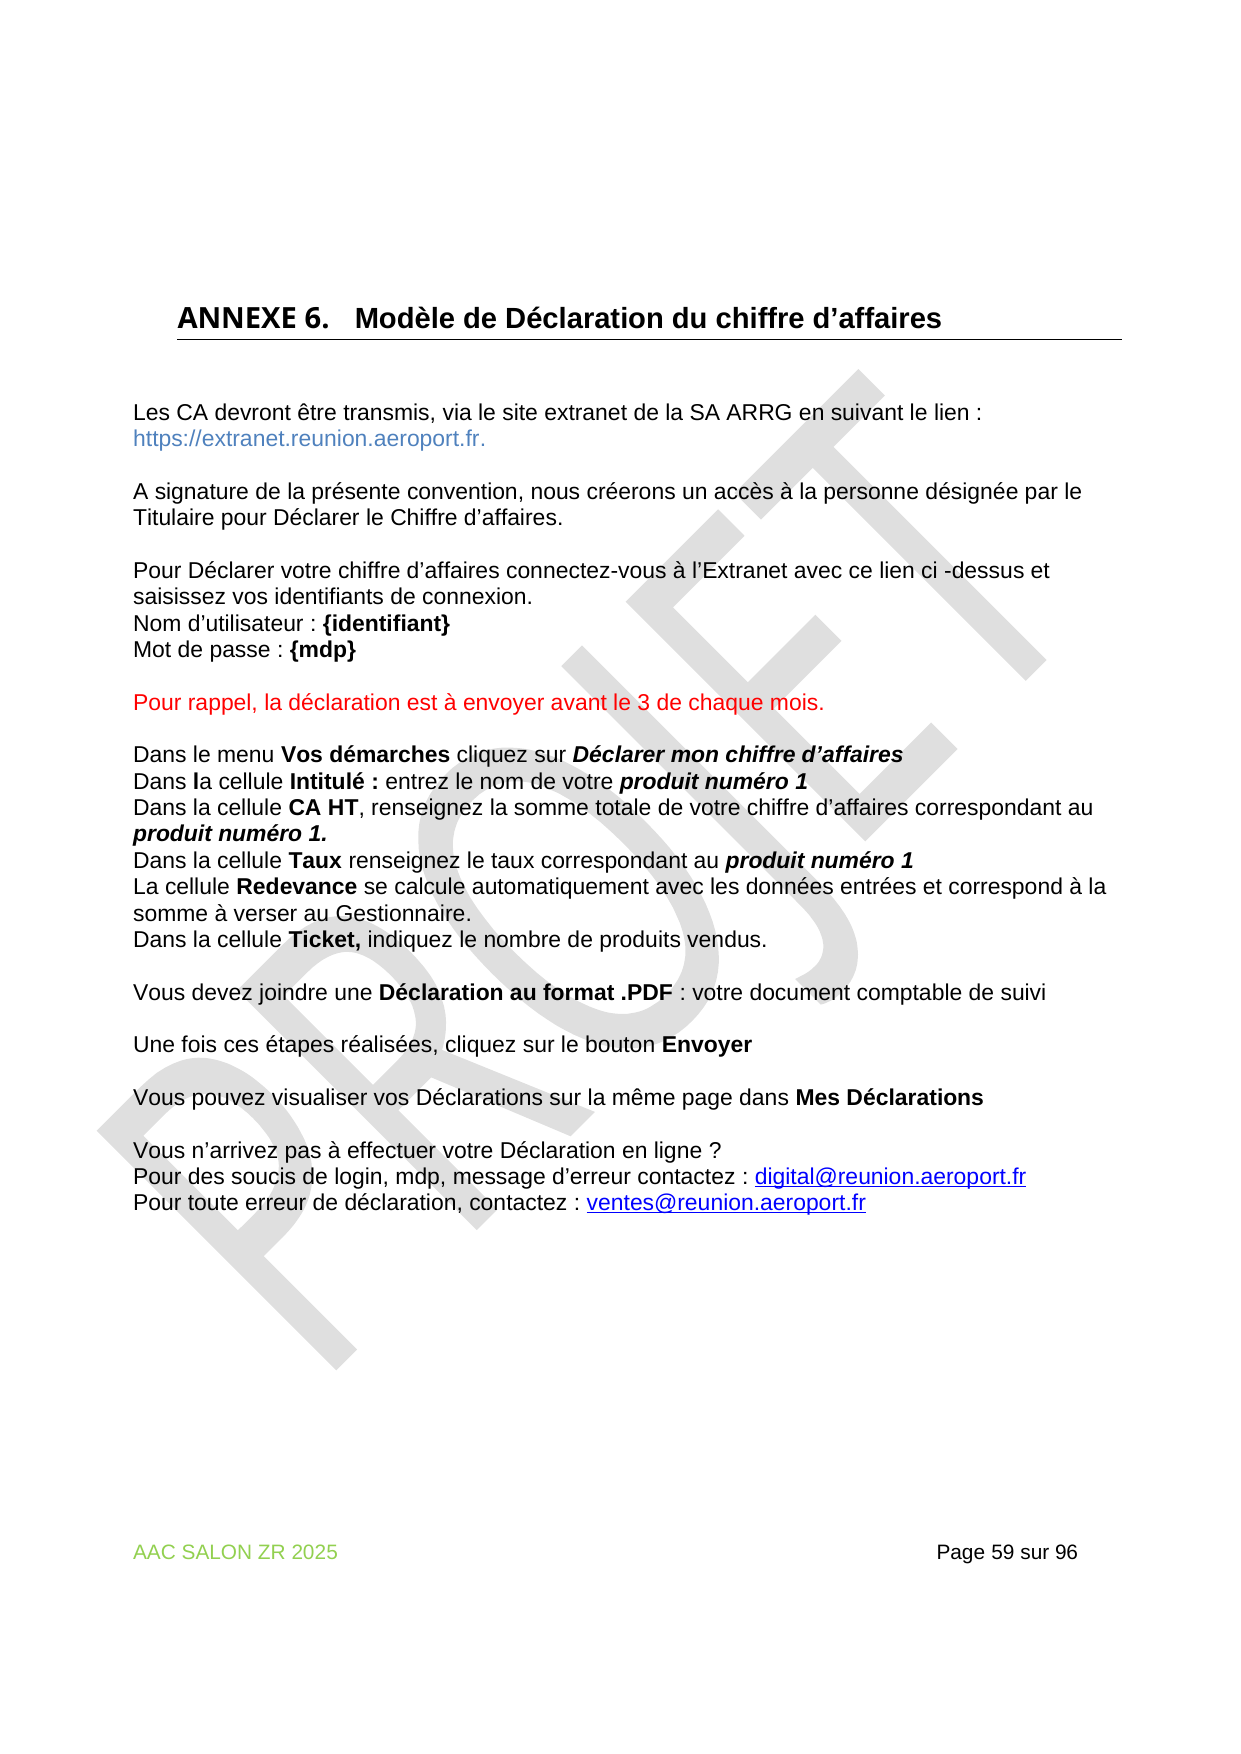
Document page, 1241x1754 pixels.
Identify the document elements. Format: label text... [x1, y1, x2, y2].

text Pour rappel, la déclaration est à envoyer avant le 3 de chaque mois. [133, 689, 1122, 715]
text Modèle de Déclaration du chiffre d’affaires [177, 297, 1122, 339]
text A signature de la présente convention, nous créerons un accès à la personne désignée par le Titulaire pour Déclarer le Chiffre d’affaires. [133, 478, 1122, 531]
text Pour Déclarer votre chiffre d’affaires connectez-vous à l’Extranet avec ce lien ci -dessus et saisissez vos identifiants de connexion. [133, 557, 1122, 609]
text Les CA devront être transmis, via le site extranet de la SA ARRG en suivant le lien : https://extranet.reunion.aeroport.fr. [133, 399, 1122, 451]
text Vous n’arrivez pas à effectuer votre Déclaration en ligne ? [133, 1137, 1122, 1163]
text Dans la cellule CA HT, renseignez la somme totale de votre chiffre d’affaires correspondant au produit numéro 1. [133, 794, 1122, 847]
text Une fois ces étapes réalisées, cliquez sur le bouton Envoyer [133, 1031, 1122, 1058]
text Dans le menu Vos démarches cliquez sur Déclarer mon chiffre d’affaires [133, 741, 1122, 768]
text Dans la cellule Taux renseignez le taux correspondant au produit numéro 1 [133, 847, 1122, 873]
text Mot de passe : {mdp} [133, 636, 1122, 662]
text Vous pouvez visualiser vos Déclarations sur la même page dans Mes Déclarations [133, 1084, 1122, 1110]
text Vous devez joindre une Déclaration au format .PDF : votre document comptable de suivi [133, 978, 1122, 1005]
text Pour toute erreur de déclaration, contactez : ventes@reunion.aeroport.fr [133, 1189, 1122, 1216]
text La cellule Redevance se calcule automatiquement avec les données entrées et correspond à la somme à verser au Gestionnaire. [133, 873, 1122, 926]
text Dans la cellule Intitulé : entrez le nom de votre produit numéro 1 [133, 768, 1122, 794]
text Nom d’utilisateur : {identifiant} [133, 609, 1122, 636]
text Dans la cellule Ticket, indiquez le nombre de produits vendus. [133, 926, 1122, 952]
text Pour des soucis de login, mdp, message d’erreur contactez : digital@reunion.aeroport.fr [133, 1163, 1122, 1189]
